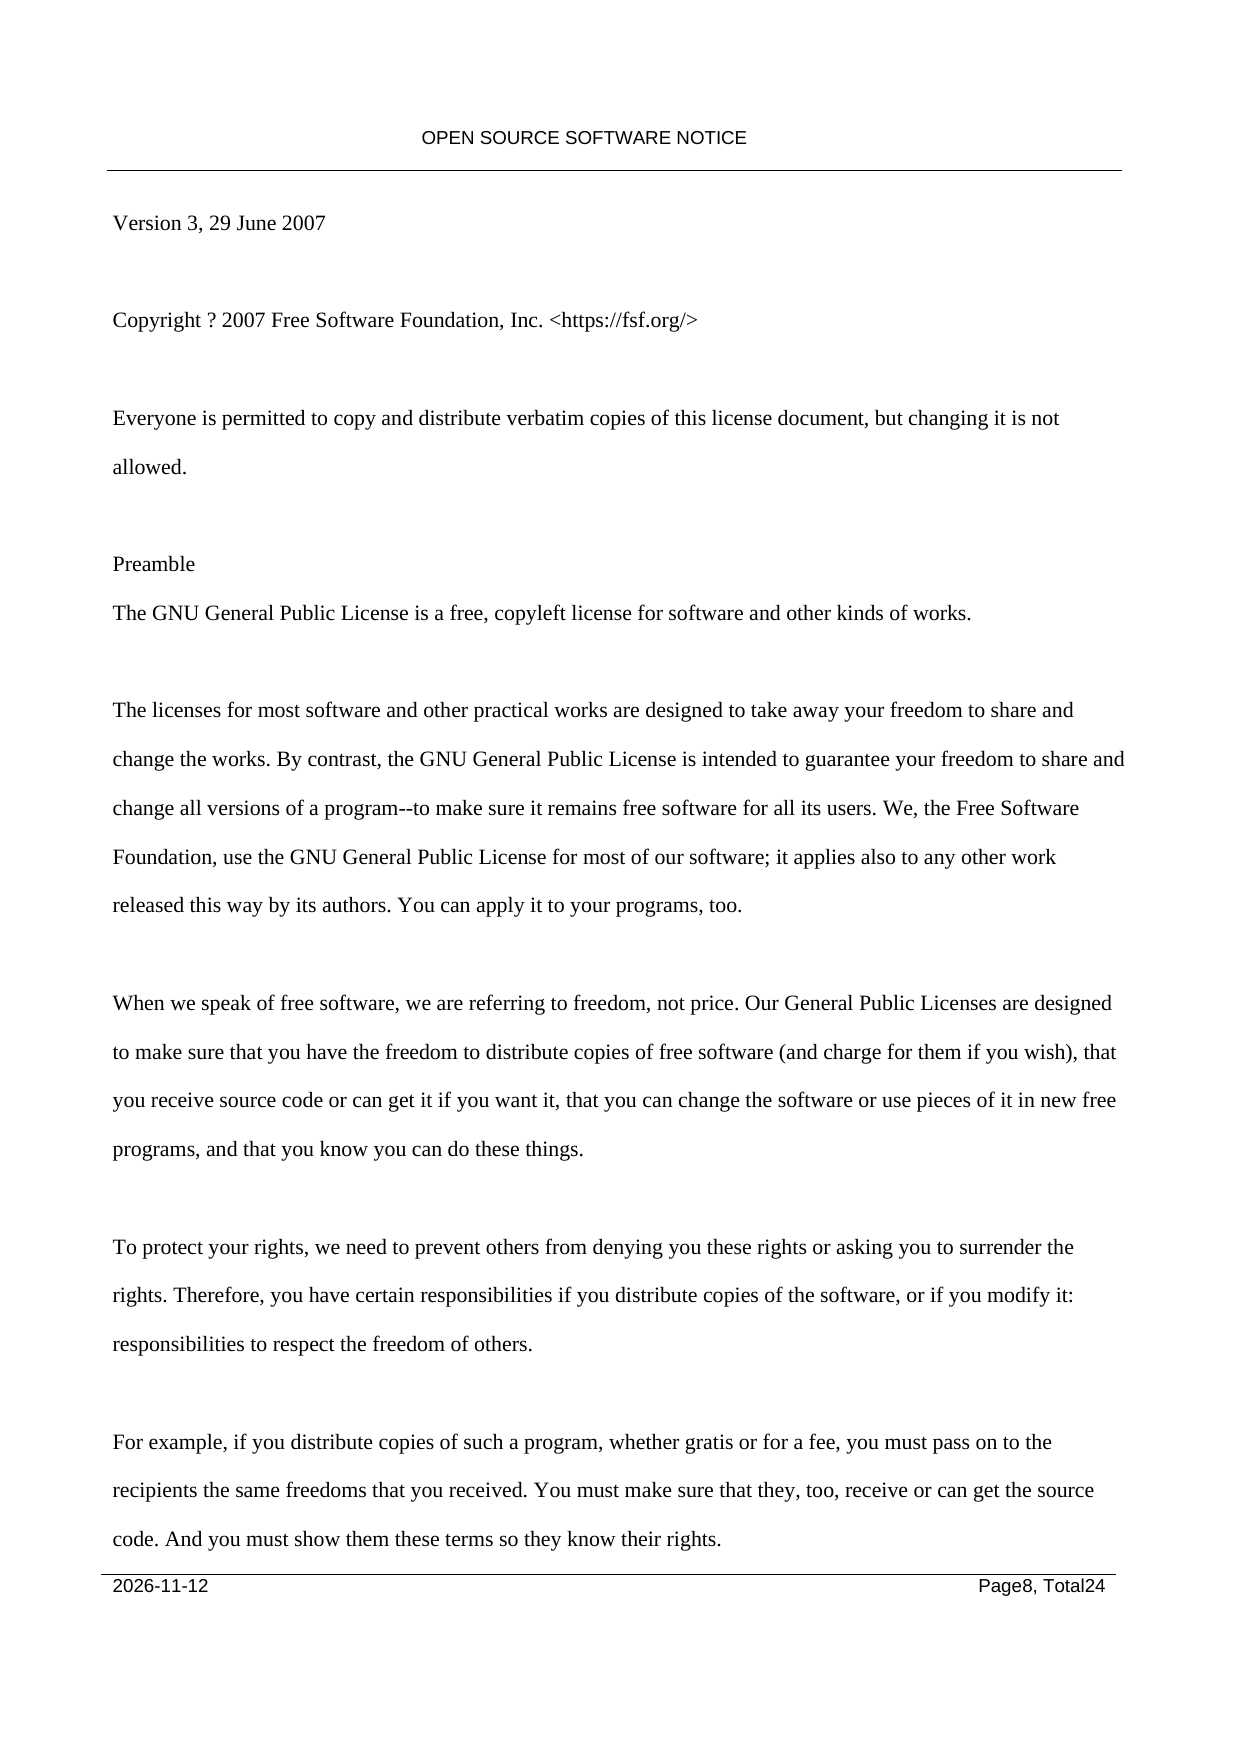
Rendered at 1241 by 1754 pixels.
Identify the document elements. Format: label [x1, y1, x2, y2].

text [112, 206, 1128, 1555]
